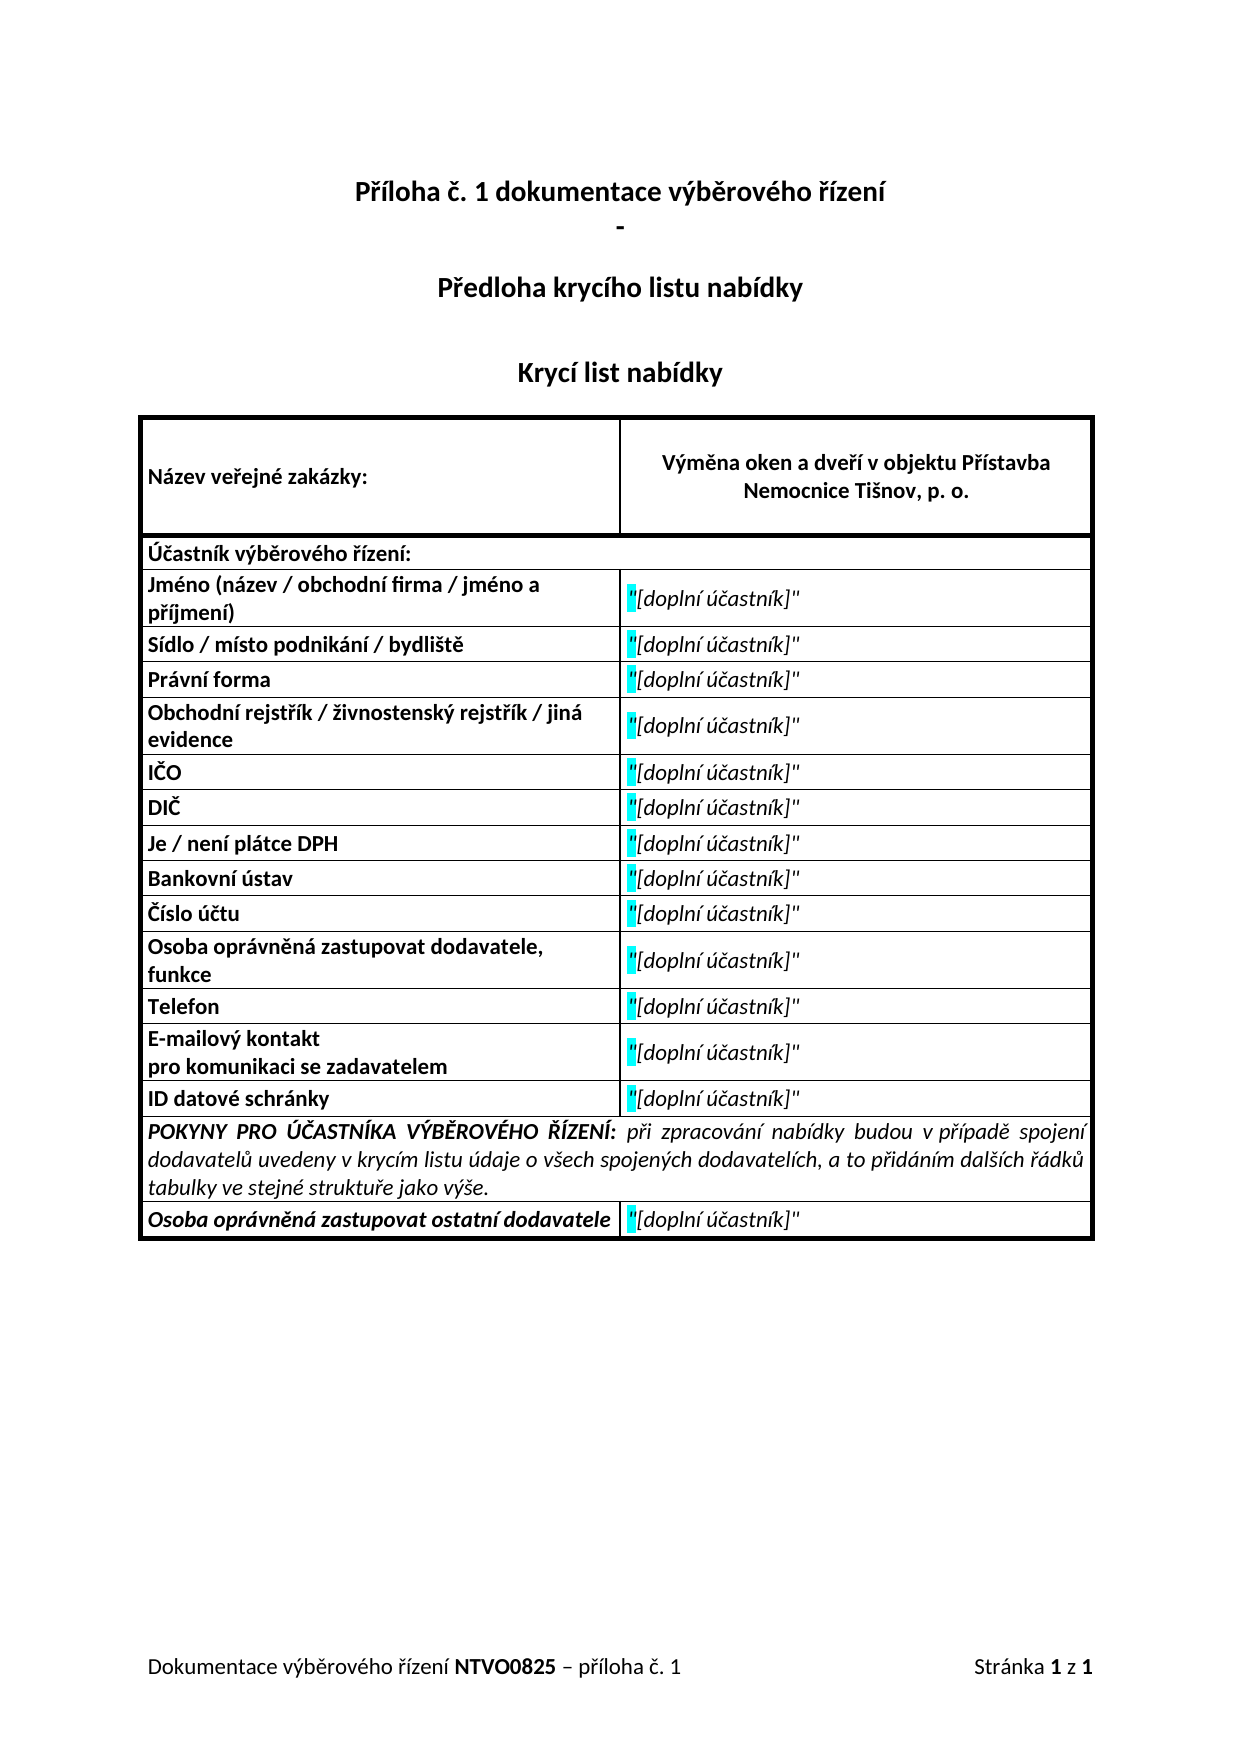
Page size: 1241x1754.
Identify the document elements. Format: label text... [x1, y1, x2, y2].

table_cell Účastník výběrového řízení: [143, 538, 1090, 569]
table_cell [621, 662, 1090, 697]
table_cell Číslo účtu [143, 896, 619, 931]
table_cell [621, 989, 1090, 1023]
table_cell Právní forma [143, 662, 619, 697]
table_cell [621, 1081, 1090, 1116]
table_cell Telefon [143, 989, 619, 1023]
text - [148, 208, 1093, 244]
text Příloha č. 1 dokumentace výběrového řízení [148, 173, 1093, 208]
table_cell [621, 698, 1090, 754]
text Krycí list nabídky [148, 354, 1093, 390]
table_cell [621, 826, 1090, 860]
table_cell [621, 861, 1090, 895]
table_cell Obchodní rejstřík / živnostenský rejstřík / jiná evidence [143, 698, 619, 754]
text Předloha krycího listu nabídky [148, 269, 1093, 304]
table_cell [621, 755, 1090, 789]
table_cell POKYNY PRO ÚČASTNÍKA VÝBĚROVÉHO ŘÍZENÍ: při zpracování nabídky budou v případě spojení dodavatelů uvedeny v krycím listu údaje o všech spojených dodavatelích, a to přidáním dalších řádků tabulky ve stejné struktuře jako výše. [143, 1117, 1090, 1201]
table_cell Jméno (název / obchodní firma / jméno a příjmení) [143, 570, 619, 626]
table_cell DIČ [143, 790, 619, 824]
table_cell [621, 790, 1090, 824]
table_cell [621, 1024, 1090, 1080]
table_cell Sídlo / místo podnikání / bydliště [143, 627, 619, 661]
table_cell E-mailový kontakt pro komunikaci se zadavatelem [143, 1024, 619, 1080]
table_cell Osoba oprávněná zastupovat ostatní dodavatele [143, 1202, 619, 1236]
table_cell Osoba oprávněná zastupovat dodavatele, funkce [143, 932, 619, 988]
table_cell [621, 932, 1090, 988]
table_cell Bankovní ústav [143, 861, 619, 895]
table_header Název veřejné zakázky: [143, 420, 619, 533]
table_cell [621, 570, 1090, 626]
table_header Výměna oken a dveří v objektu Přístavba Nemocnice Tišnov, p. o. [621, 420, 1090, 533]
table_cell [621, 896, 1090, 931]
table_cell Je / není plátce DPH [143, 826, 619, 860]
table_cell IČO [143, 755, 619, 789]
table_cell [621, 627, 1090, 661]
table_cell [621, 1202, 1090, 1236]
table_cell ID datové schránky [143, 1081, 619, 1116]
